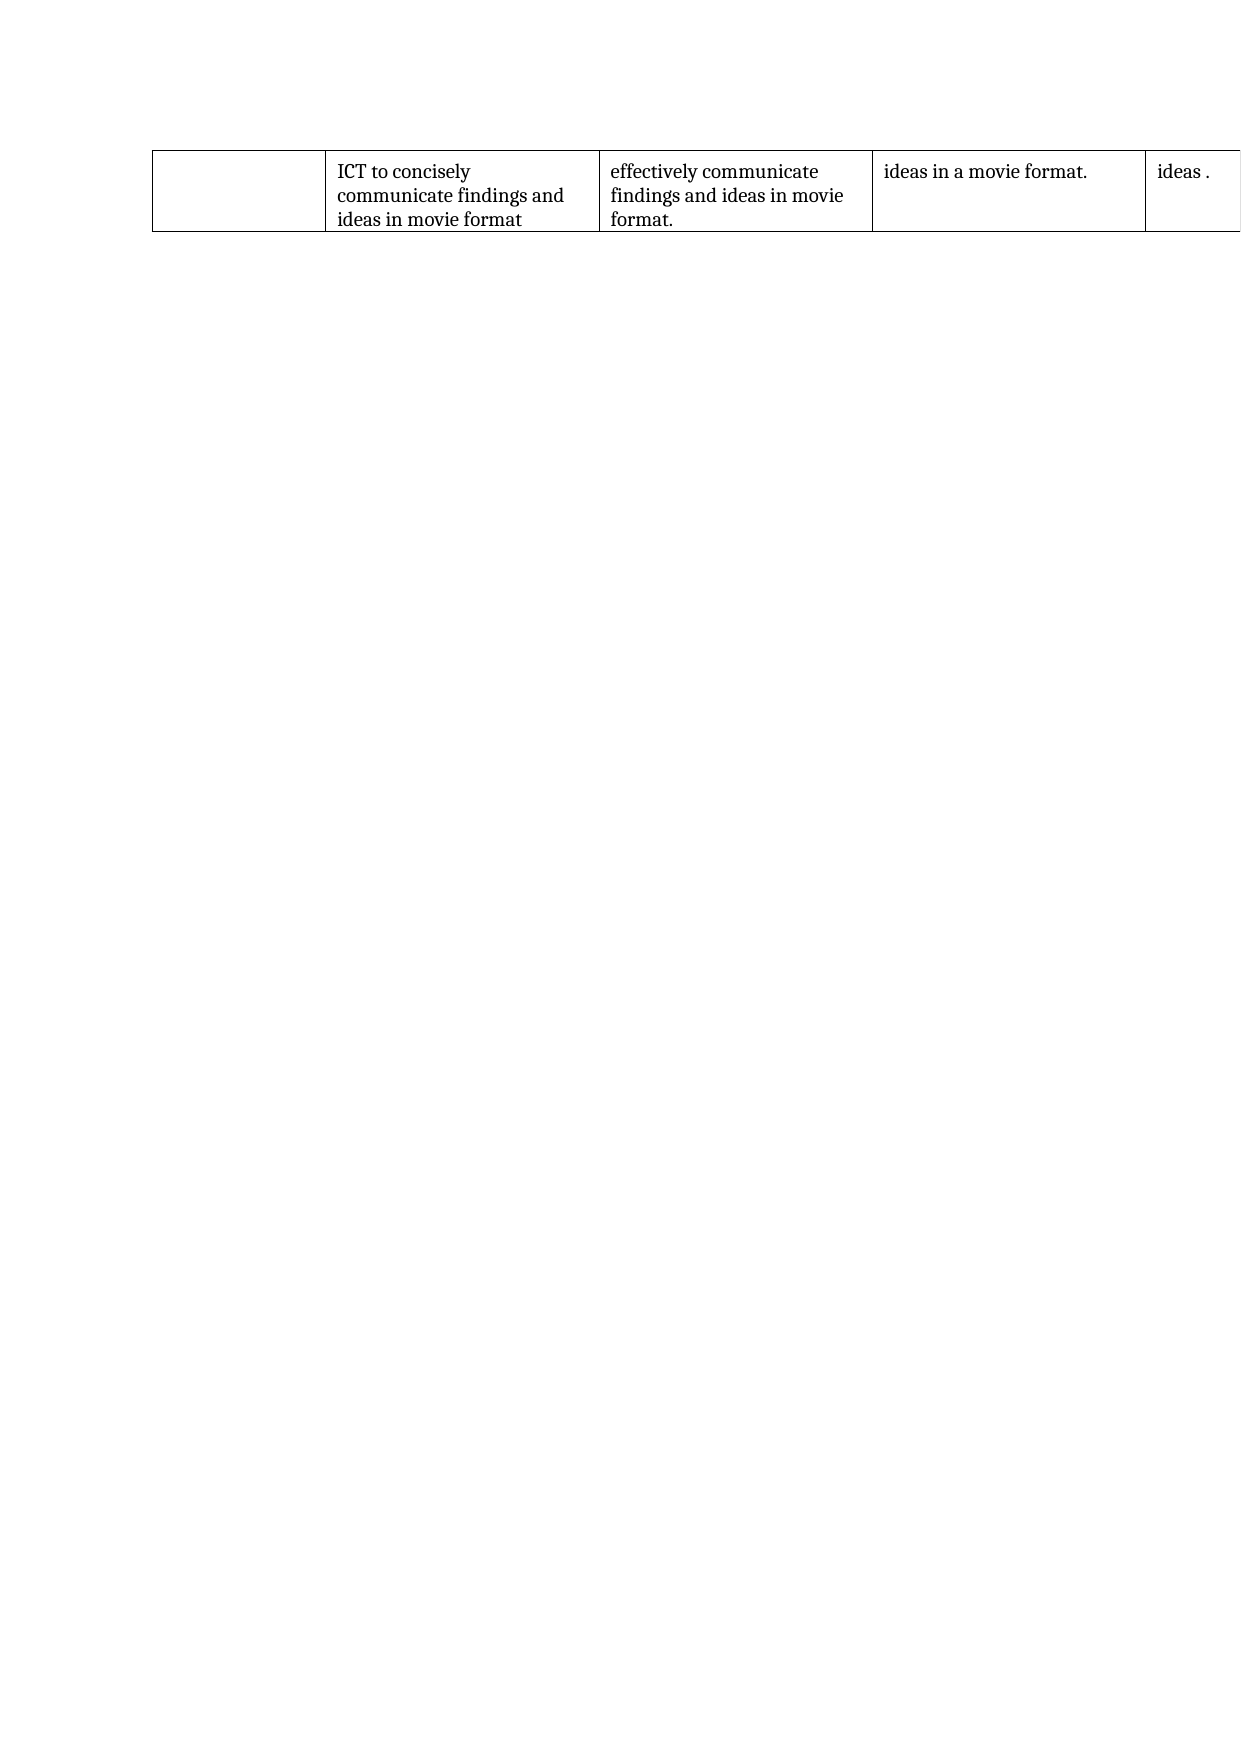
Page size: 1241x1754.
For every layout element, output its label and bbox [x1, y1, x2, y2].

table_cell [153, 151, 325, 231]
table_cell [1146, 151, 1240, 231]
table_cell [873, 151, 1145, 231]
table_cell [326, 151, 599, 231]
table_cell [600, 151, 872, 231]
